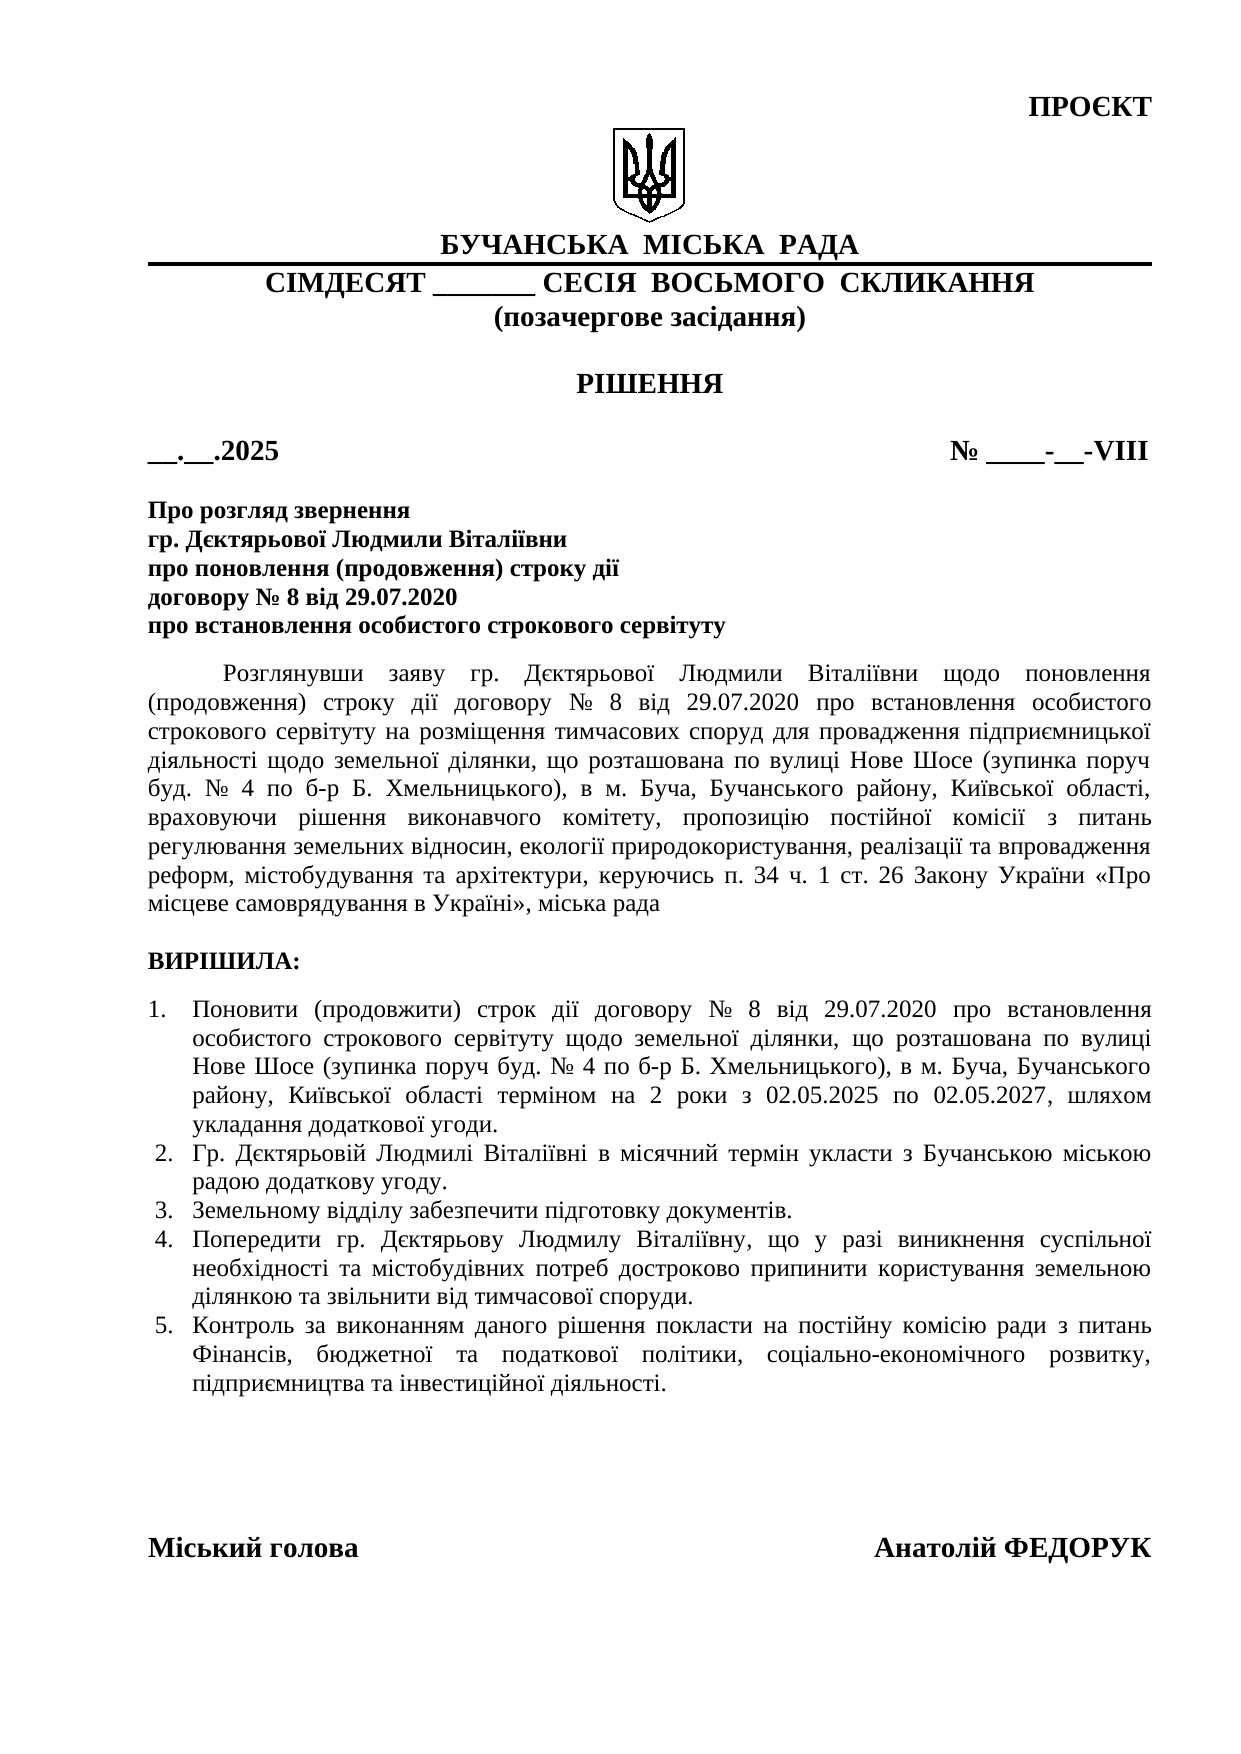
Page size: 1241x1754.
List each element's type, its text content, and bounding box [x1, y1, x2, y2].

text Міський голова Анатолій ФЕДОРУК [148, 1531, 1152, 1564]
text РІШЕННЯ [148, 366, 1152, 400]
text __.__.2025 № ____-__-VІІІ [148, 433, 1152, 467]
text Розглянувши заяву гр. Дєктярьової Людмили Віталіївни щодо поновлення (продовження) строку дії договору № 8 від 29.07.2020 про встановлення особистого строкового сервітуту на розміщення тимчасових споруд для провадження підприємницької діяльності щодо земельної ділянки, що розташована по вулиці Нове Шосе (зупинка поруч буд. № 4 по б-р Б. Хмельницького), в м. Буча, Бучанського району, Київської області, враховуючи рішення виконавчого комітету, пропозицію постійної комісії з питань регулювання земельних відносин, екології природокористування, реалізації та впровадження реформ, містобудування та архітектури, керуючись п. 34 ч. 1 ст. 26 Закону України «Про місцеве самоврядування в Україні», міська рада [148, 658, 1152, 917]
list Попередити гр. Дєктярьову Людмилу Віталіївну, що у разі виникнення суспільної необхідності та містобудівних потреб достроково припинити користування земельною ділянкою та звільнити від тимчасової споруди. [154, 1224, 1152, 1310]
text про встановлення особистого строкового сервітуту [148, 611, 1152, 639]
text ВИРІШИЛА: [148, 946, 1152, 975]
text БУЧАНСЬКА МІСЬКА РАДА [148, 227, 1152, 262]
text договору № 8 від 29.07.2020 [148, 582, 1152, 611]
text СІМДЕСЯТ _______ СЕСІЯ ВОСЬМОГО СКЛИКАННЯ [148, 266, 1152, 299]
text Про розгляд звернення [148, 496, 1152, 524]
text гр. Дєктярьової Людмили Віталіївни [148, 524, 1152, 553]
text про поновлення (продовження) строку дії [148, 553, 1152, 582]
text (позачергове засідання) [148, 299, 1152, 333]
list Поновити (продовжити) строк дії договору № 8 від 29.07.2020 про встановлення особистого строкового сервітуту щодо земельної ділянки, що розташована по вулиці Нове Шосе (зупинка поруч буд. № 4 по б-р Б. Хмельницького), в м. Буча, Бучанського району, Київської області терміном на 2 роки з 02.05.2025 по 02.05.2027, шляхом укладання додаткової угоди. [148, 994, 1152, 1138]
list Гр. Дєктярьовій Людмилі Віталіївні в місячний термін укласти з Бучанською міською радою додаткову угоду. [154, 1138, 1152, 1195]
list Земельному відділу забезпечити підготовку документів. [154, 1195, 1152, 1224]
text ПРОЄКТ [148, 89, 1152, 122]
list Контроль за виконанням даного рішення покласти на постійну комісію ради з питань Фінансів, бюджетної та податкової політики, соціально-економічного розвитку, підприємництва та інвестиційної діяльності. [154, 1310, 1152, 1396]
